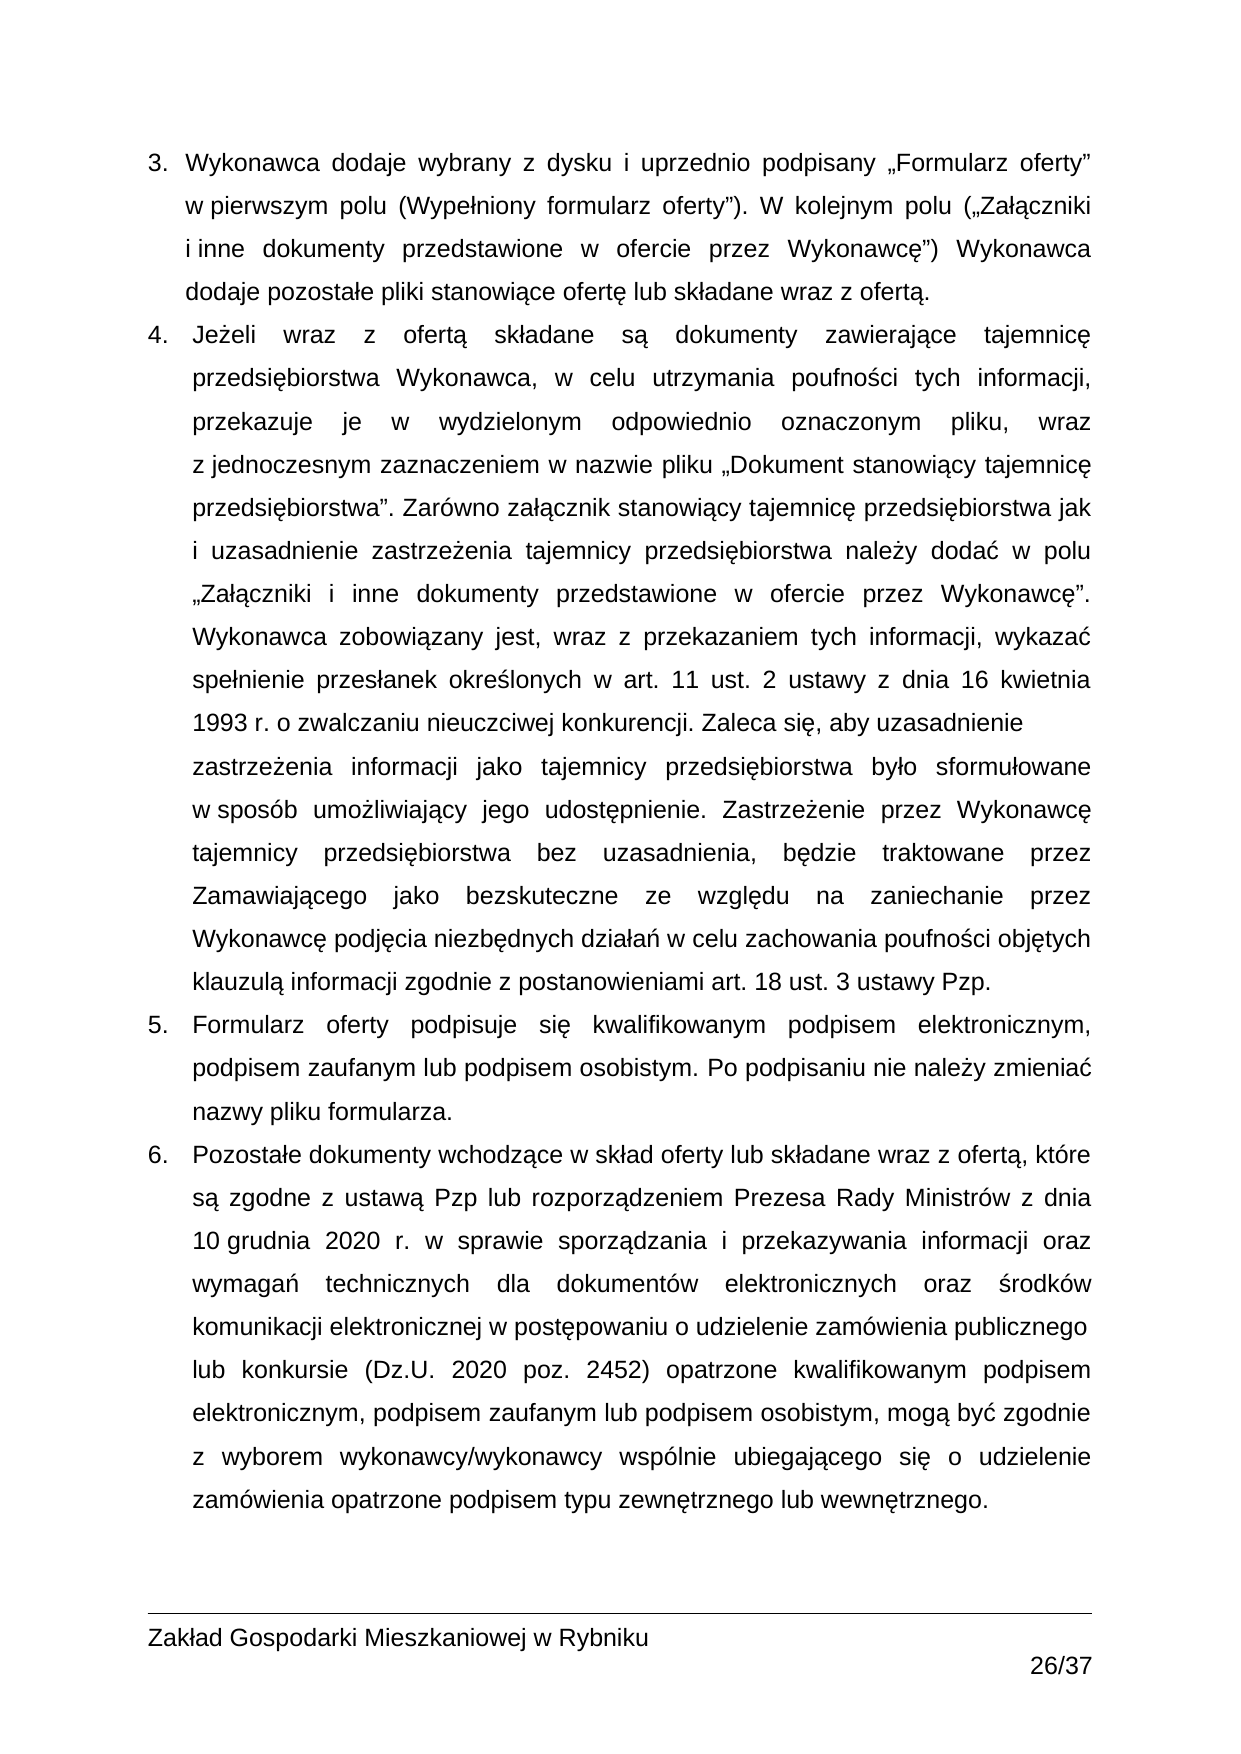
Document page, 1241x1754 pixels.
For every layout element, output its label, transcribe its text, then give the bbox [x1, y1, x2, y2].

list lub konkursie (Dz.U. 2020 poz. 2452) opatrzone kwalifikowanym podpisem elektronicznym, podpisem zaufanym lub podpisem osobistym, mogą być zgodnie z wyborem wykonawcy/wykonawcy wspólnie ubiegającego się o udzielenie zamówienia opatrzone podpisem typu zewnętrznego lub wewnętrznego. [192, 1355, 1092, 1513]
list Jeżeli wraz z ofertą składane są dokumenty zawierające tajemnicę przedsiębiorstwa Wykonawca, w celu utrzymania poufności tych informacji, przekazuje je w wydzielonym odpowiednio oznaczonym pliku, wraz z jednoczesnym zaznaczeniem w nazwie pliku „Dokument stanowiący tajemnicę przedsiębiorstwa”. Zarówno załącznik stanowiący tajemnicę przedsiębiorstwa jak i uzasadnienie zastrzeżenia tajemnicy przedsiębiorstwa należy dodać w polu „Załączniki i inne dokumenty przedstawione w ofercie przez Wykonawcę”. Wykonawca zobowiązany jest, wraz z przekazaniem tych informacji, wykazać spełnienie przesłanek określonych w art. 11 ust. 2 ustawy z dnia 16 kwietnia 1993 r. o zwalczaniu nieuczciwej konkurencji. Zaleca się, aby uzasadnienie [148, 320, 1092, 737]
list zastrzeżenia informacji jako tajemnicy przedsiębiorstwa było sformułowane w sposób umożliwiający jego udostępnienie. Zastrzeżenie przez Wykonawcę tajemnicy przedsiębiorstwa bez uzasadnienia, będzie traktowane przez Zamawiającego jako bezskuteczne ze względu na zaniechanie przez Wykonawcę podjęcia niezbędnych działań w celu zachowania poufności objętych klauzulą informacji zgodnie z postanowieniami art. 18 ust. 3 ustawy Pzp. [192, 751, 1092, 996]
list Wykonawca dodaje wybrany z dysku i uprzednio podpisany „Formularz oferty” w pierwszym polu (Wypełniony formularz oferty”). W kolejnym polu („Załączniki i inne dokumenty przedstawione w ofercie przez Wykonawcę”) Wykonawca dodaje pozostałe pliki stanowiące ofertę lub składane wraz z ofertą. [148, 148, 1092, 306]
list Pozostałe dokumenty wchodzące w skład oferty lub składane wraz z ofertą, które są zgodne z ustawą Pzp lub rozporządzeniem Prezesa Rady Ministrów z dnia 10 grudnia 2020 r. w sprawie sporządzania i przekazywania informacji oraz wymagań technicznych dla dokumentów elektronicznych oraz środków komunikacji elektronicznej w postępowaniu o udzielenie zamówienia publicznego [148, 1139, 1092, 1341]
list Formularz oferty podpisuje się kwalifikowanym podpisem elektronicznym, podpisem zaufanym lub podpisem osobistym. Po podpisaniu nie należy zmieniać nazwy pliku formularza. [148, 1010, 1092, 1125]
